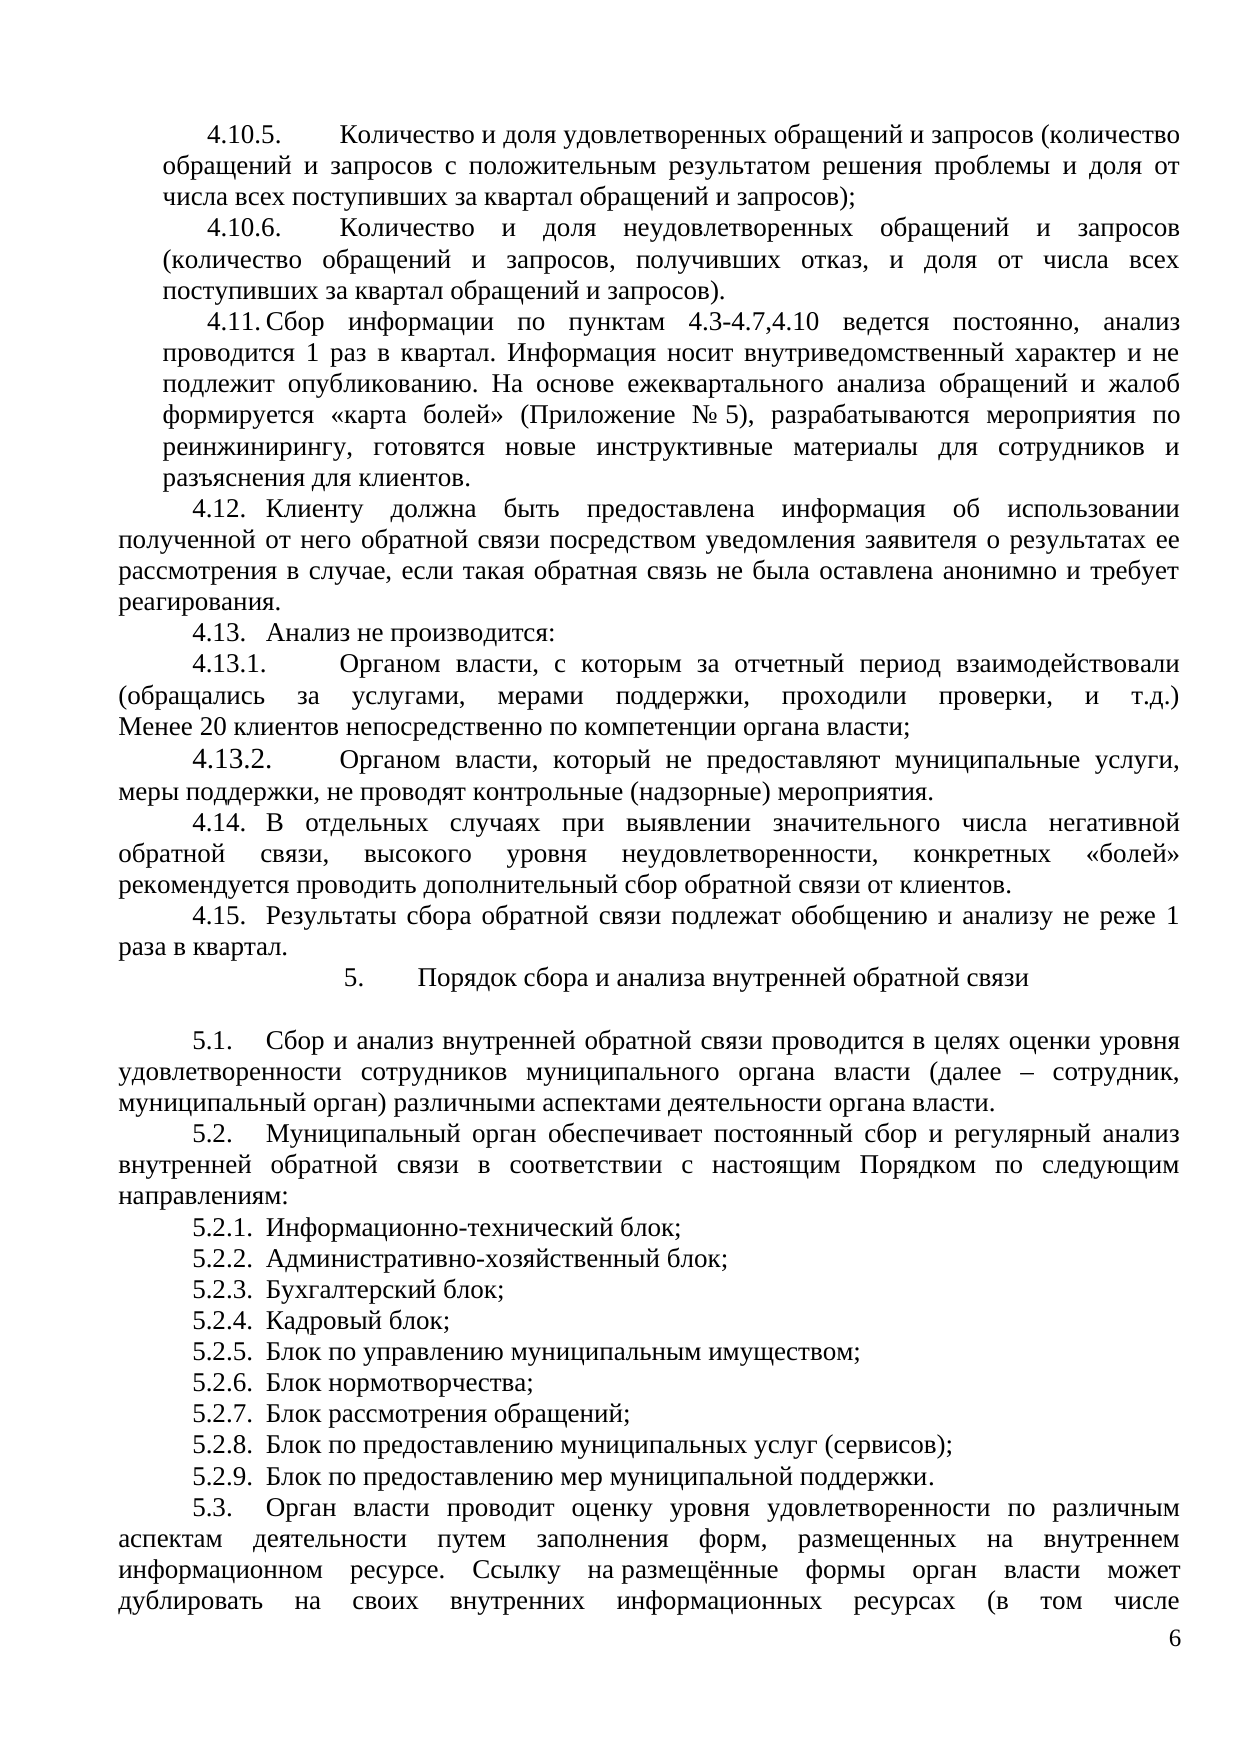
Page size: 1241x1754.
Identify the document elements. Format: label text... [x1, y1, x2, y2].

list В отдельных случаях при выявлении значительного числа негативной обратной связи, высокого уровня неудовлетворенности, конкретных «болей» рекомендуется проводить дополнительный сбор обратной связи от клиентов. [118, 806, 1181, 899]
list Кадровый блок; [118, 1304, 1181, 1335]
list Сбор информации по пунктам 4.3-4.7,4.10 ведется постоянно, анализ проводится 1 раз в квартал. Информация носит внутриведомственный характер и не подлежит опубликованию. На основе ежеквартального анализа обращений и жалоб формируется «карта болей» (Приложение № 5), разрабатываются мероприятия по реинжинирингу, готовятся новые инструктивные материалы для сотрудников и разъяснения для клиентов. [162, 305, 1181, 492]
list Количество и доля неудовлетворенных обращений и запросов (количество обращений и запросов, получивших отказ, и доля от числа всех поступивших за квартал обращений и запросов). [162, 212, 1181, 305]
list Блок по управлению муниципальным имуществом; [118, 1335, 1181, 1366]
list Административно-хозяйственный блок; [118, 1242, 1181, 1273]
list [118, 1491, 1181, 1616]
list Блок по предоставлению муниципальных услуг (сервисов); [118, 1429, 1181, 1460]
list Органом власти, с которым за отчетный период взаимодействовали (обращались за услугами, мерами поддержки, проходили проверки, и т.д.) Менее 20 клиентов непосредственно по компетенции органа власти; [118, 648, 1181, 741]
list Блок рассмотрения обращений; [118, 1397, 1181, 1429]
list Клиенту должна быть предоставлена информация об использовании полученной от него обратной связи посредством уведомления заявителя о результатах ее рассмотрения в случае, если такая обратная связь не была оставлена анонимно и требует реагирования. [118, 492, 1181, 616]
list Анализ не производится: [118, 616, 1181, 648]
list Муниципальный орган обеспечивает постоянный сбор и регулярный анализ внутренней обратной связи в соответствии с настоящим Порядком по следующим направлениям: [118, 1117, 1181, 1211]
list Количество и доля удовлетворенных обращений и запросов (количество обращений и запросов с положительным результатом решения проблемы и доля от числа всех поступивших за квартал обращений и запросов); [162, 118, 1181, 212]
list Результаты сбора обратной связи подлежат обобщению и анализу не реже 1 раза в квартал. [118, 899, 1181, 961]
list Сбор и анализ внутренней обратной связи проводится в целях оценки уровня удовлетворенности сотрудников муниципального органа власти (далее – сотрудник, муниципальный орган) различными аспектами деятельности органа власти. [118, 1024, 1181, 1117]
list Блок нормотворчества; [118, 1366, 1181, 1397]
list Блок по предоставлению мер муниципальной поддержки. [118, 1460, 1181, 1491]
list Порядок сбора и анализа внутренней обратной связи [118, 961, 1181, 993]
list Бухгалтерский блок; [118, 1273, 1181, 1304]
list Информационно-технический блок; [118, 1211, 1181, 1242]
list Органом власти, который не предоставляют муниципальные услуги, меры поддержки, не проводят контрольные (надзорные) мероприятия. [118, 741, 1181, 806]
